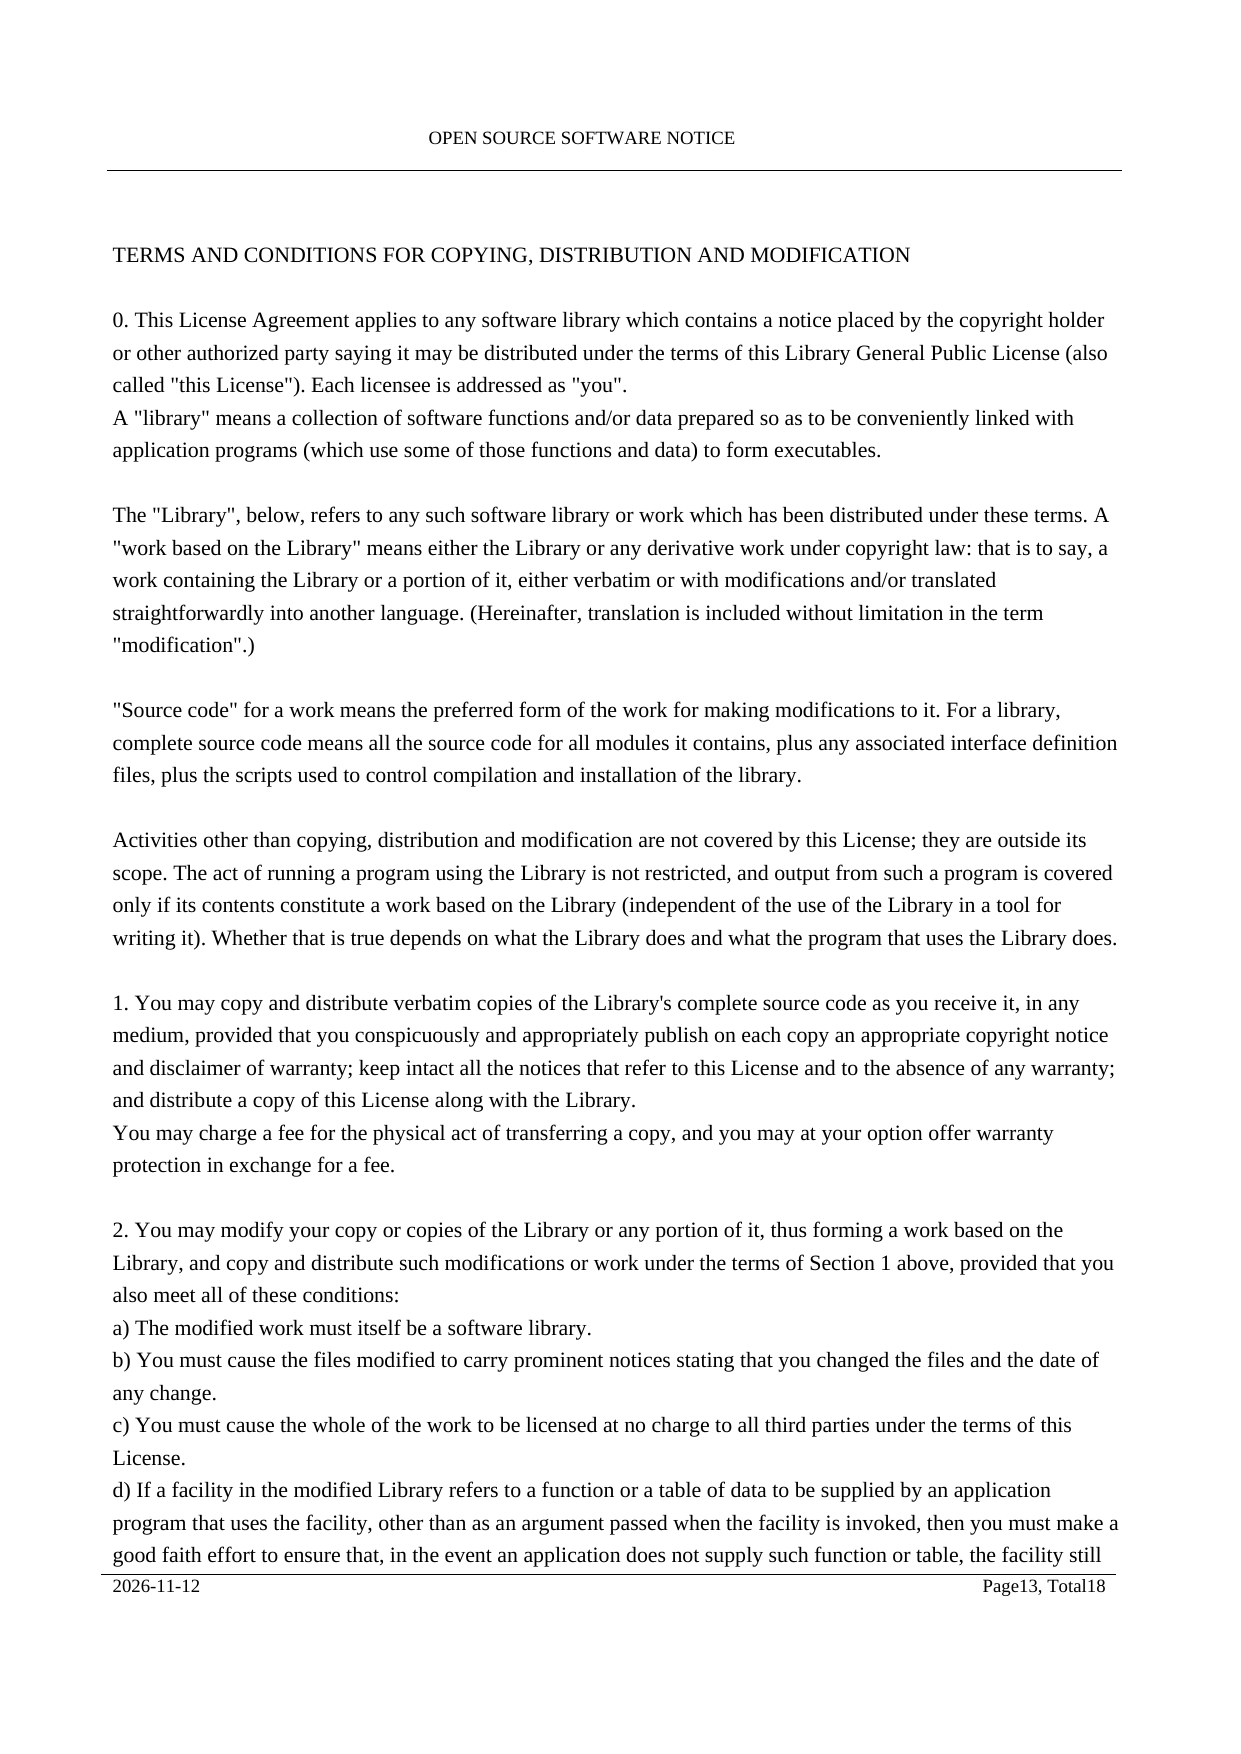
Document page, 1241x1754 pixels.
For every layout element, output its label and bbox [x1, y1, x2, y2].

text [112, 206, 1128, 1571]
